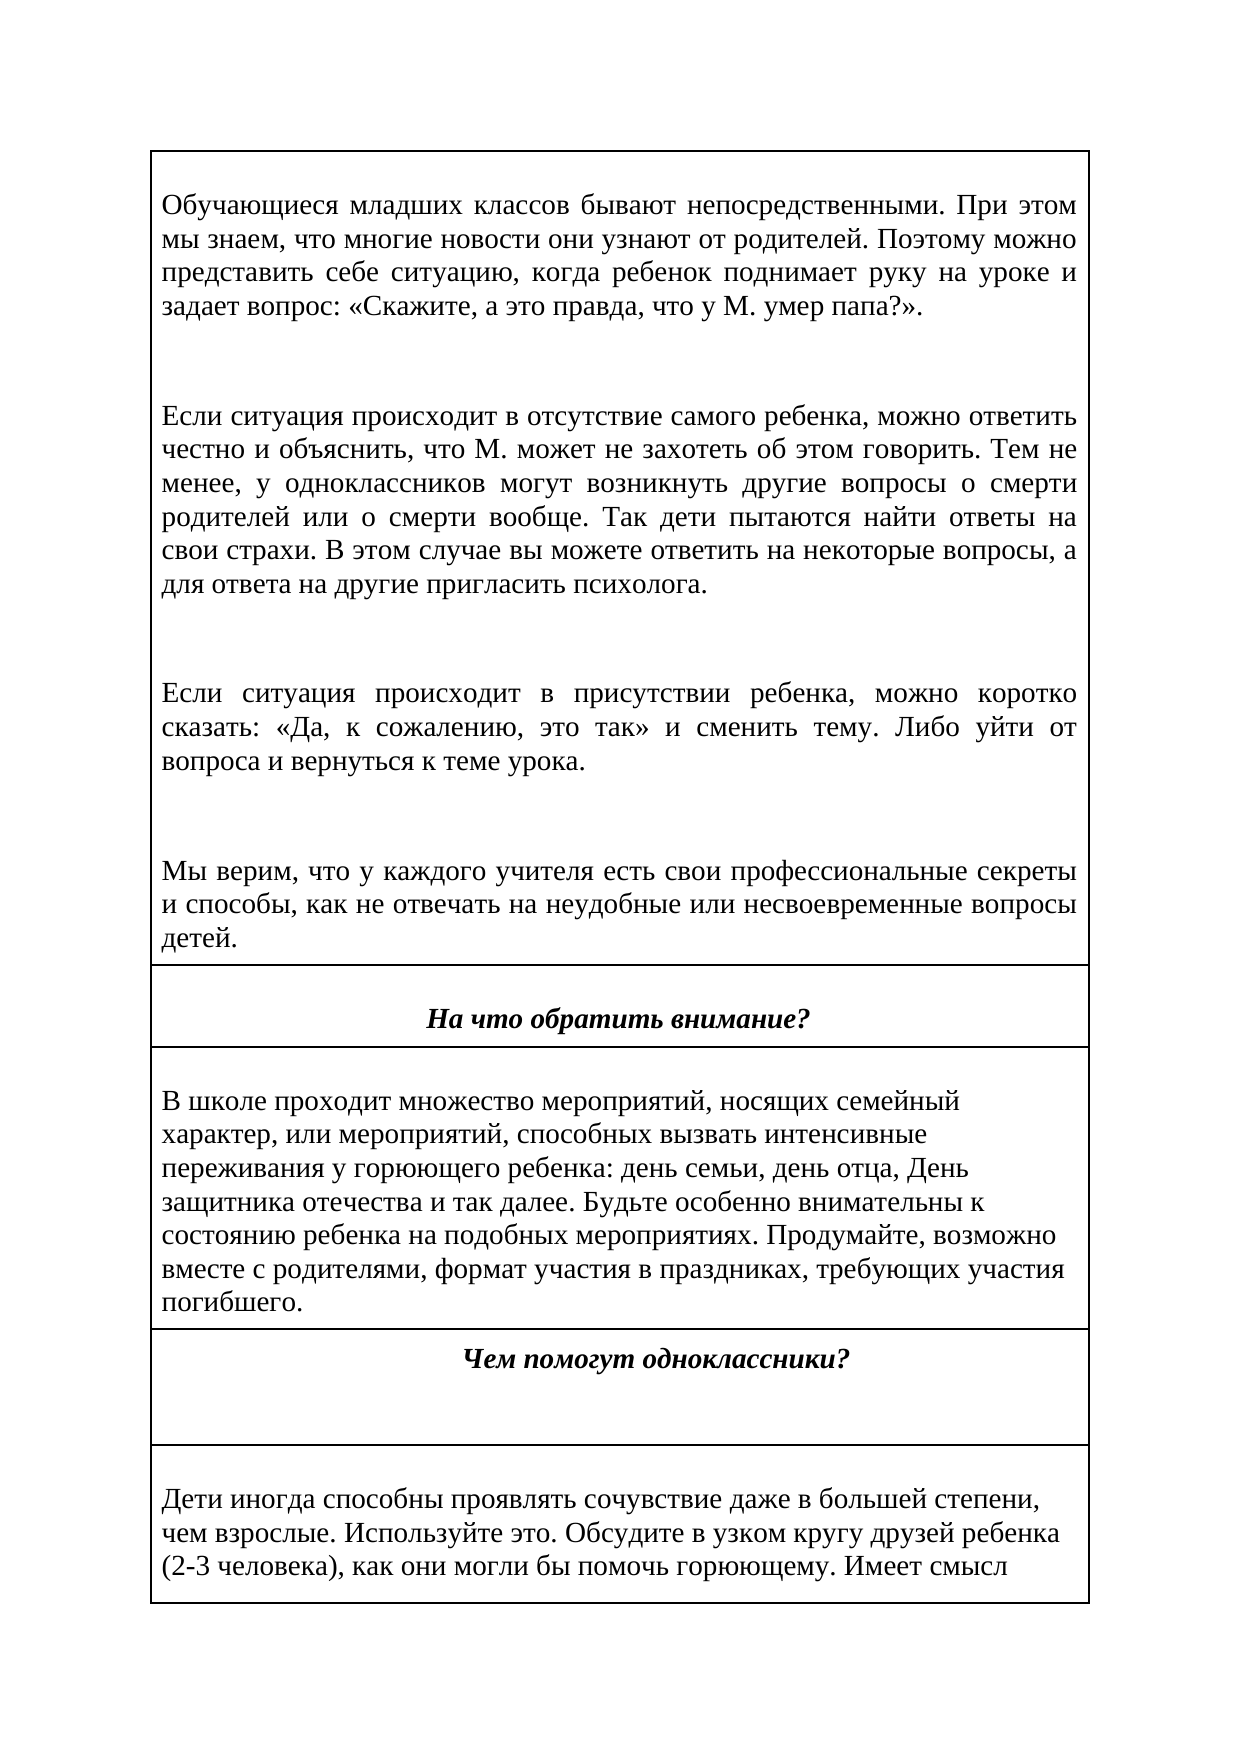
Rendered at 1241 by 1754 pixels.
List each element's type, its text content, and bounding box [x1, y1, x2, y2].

table_cell На что обратить внимание? [152, 966, 1088, 1046]
table_cell Чем помогут одноклассники? [152, 1330, 1088, 1444]
table_cell В школе проходит множество мероприятий, носящих семейный характер, или мероприятий, способных вызвать интенсивные переживания у горюющего ребенка: день семьи, день отца, День защитника отечества и так далее. Будьте особенно внимательны к состоянию ребенка на подобных мероприятиях. Продумайте, возможно вместе с родителями, формат участия в праздниках, требующих участия погибшего. [152, 1048, 1088, 1328]
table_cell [152, 1446, 1088, 1602]
table_cell Обучающиеся младших классов бывают непосредственными. При этом мы знаем, что многие новости они узнают от родителей. Поэтому можно представить себе ситуацию, когда ребенок поднимает руку на уроке и задает вопрос: «Скажите, а это правда, что у М. умер папа?». Если ситуация происходит в отсутствие самого ребенка, можно ответить честно и объяснить, что М. может не захотеть об этом говорить. Тем не менее, у одноклассников могут возникнуть другие вопросы о смерти родителей или о смерти вообще. Так дети пытаются найти ответы на свои страхи. В этом случае вы можете ответить на некоторые вопросы, а для ответа на другие пригласить психолога. Если ситуация происходит в присутствии ребенка, можно коротко сказать: «Да, к сожалению, это так» и сменить тему. Либо уйти от вопроса и вернуться к теме урока. Мы верим, что у каждого учителя есть свои профессиональные секреты и способы, как не отвечать на неудобные или несвоевременные вопросы детей. [152, 152, 1088, 964]
